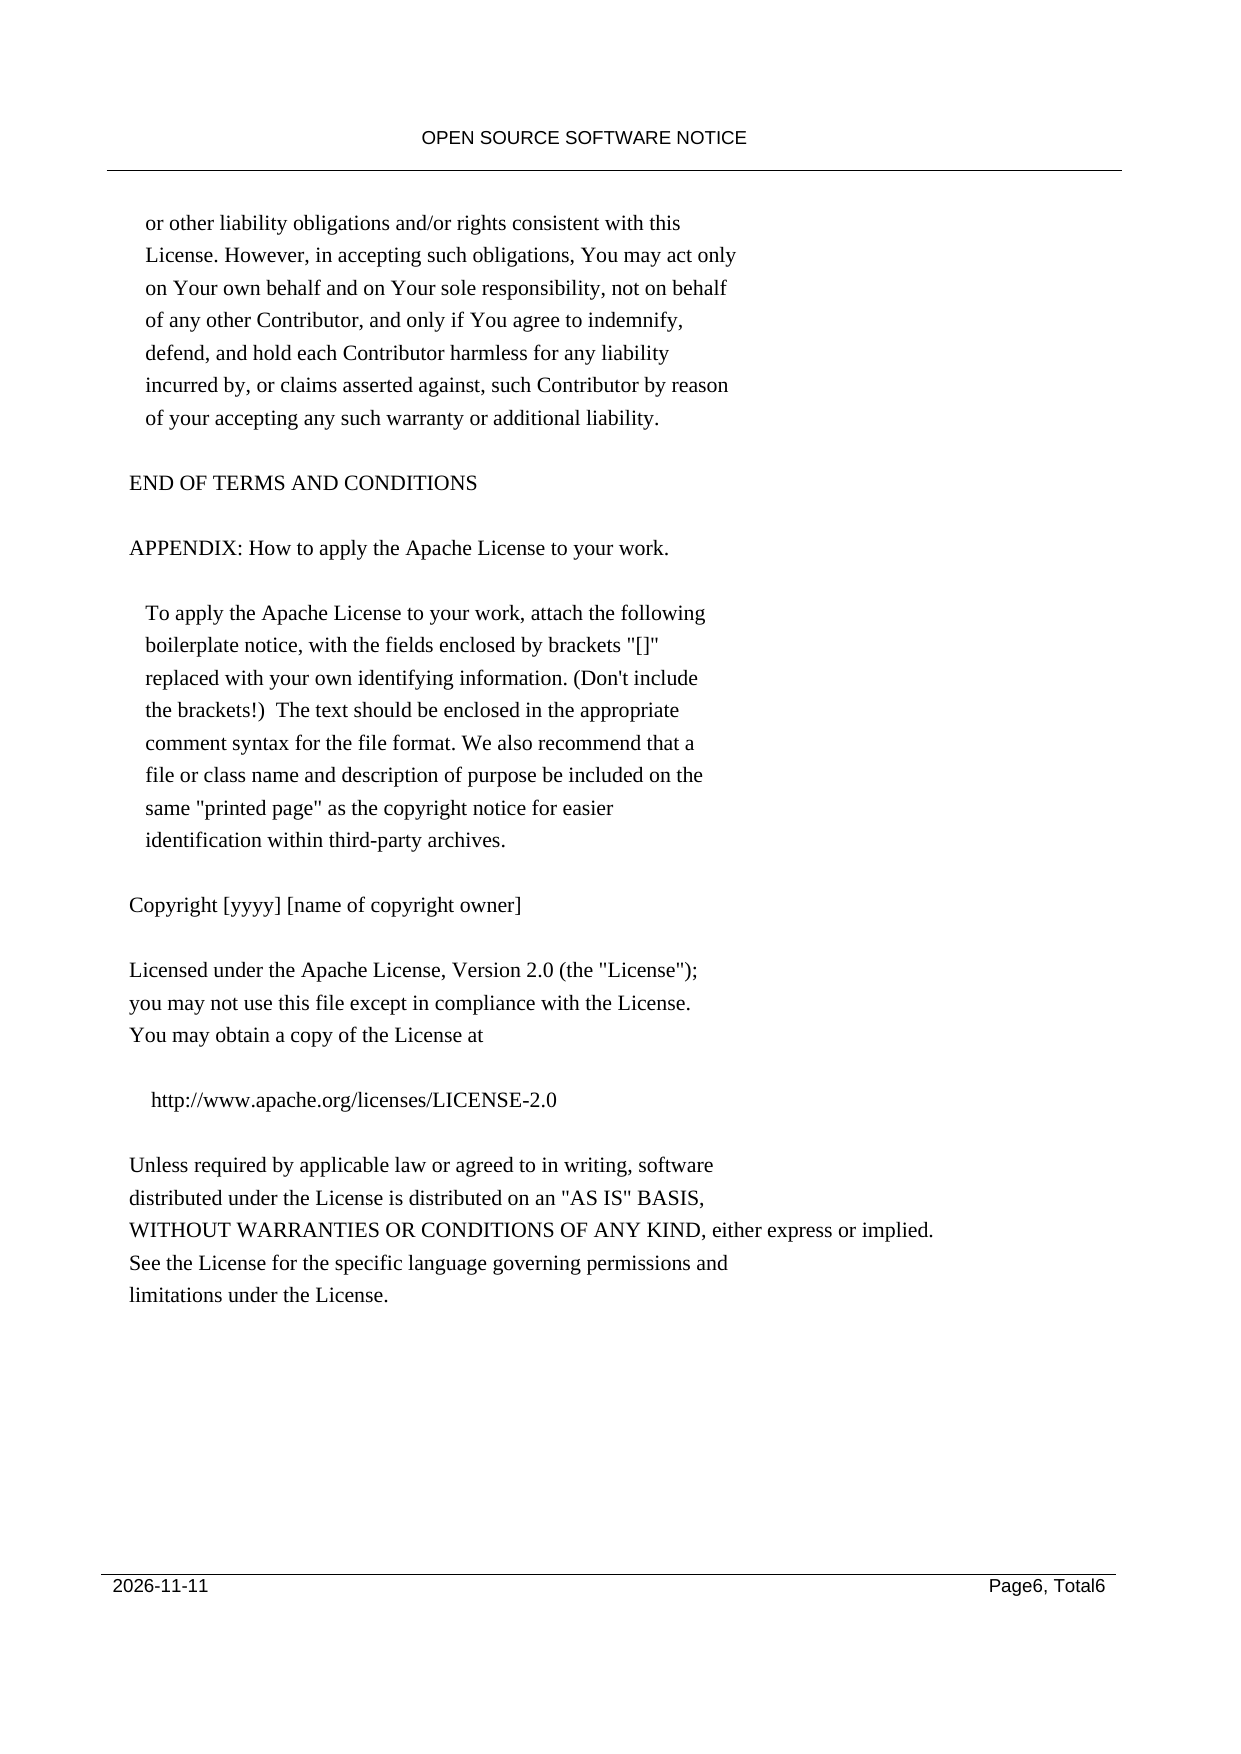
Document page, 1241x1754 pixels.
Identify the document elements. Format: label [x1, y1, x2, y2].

text [112, 206, 1128, 1311]
